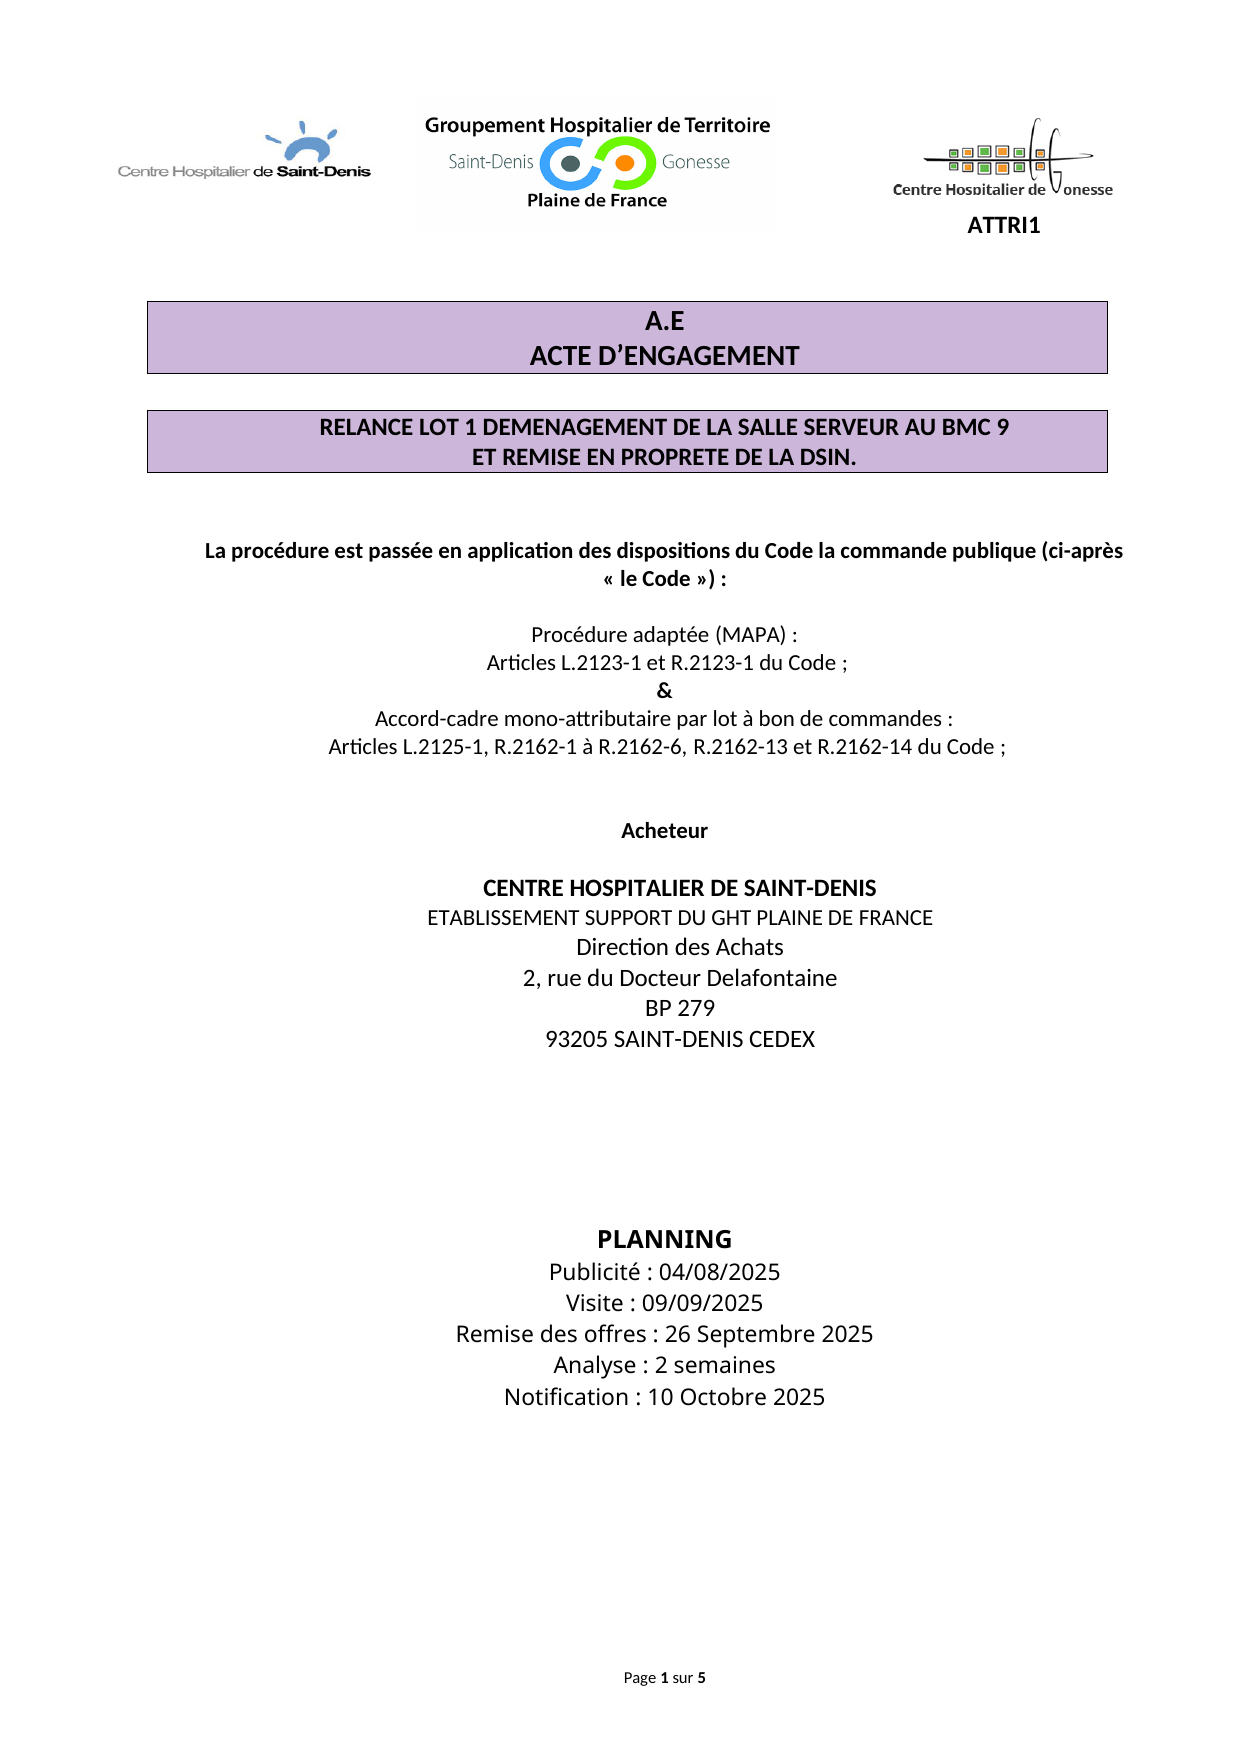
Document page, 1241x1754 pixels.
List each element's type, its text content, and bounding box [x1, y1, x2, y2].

text Articles L.2123-1 et R.2123-1 du Code ; [192, 648, 1137, 676]
text ATTRI1 [192, 209, 1137, 239]
text Notification : 10 Octobre 2025 [192, 1380, 1137, 1412]
text Direction des Achats [266, 931, 1094, 962]
text CENTRE HOSPITALIER DE SAINT-DENIS [266, 873, 1094, 903]
text Procédure adaptée (MAPA) : [192, 620, 1137, 648]
table_header A.E ACTE D’ENGAGEMENT [148, 302, 1107, 373]
text Visite : 09/09/2025 [192, 1287, 1137, 1318]
text 2, rue du Docteur Delafontaine [266, 962, 1094, 992]
text ETABLISSEMENT SUPPORT DU GHT PLAINE DE FRANCE [266, 903, 1094, 931]
text Remise des offres : 26 Septembre 2025 [192, 1318, 1137, 1349]
picture [891, 117, 1113, 195]
table_header RELANCE LOT 1 DEMENAGEMENT DE LA SALLE SERVEUR AU BMC 9 ET REMISE EN PROPRETE DE LA DSIN. [148, 411, 1107, 472]
text Acheteur [192, 817, 1137, 844]
text La procédure est passée en application des dispositions du Code la commande publique (ci-après « le Code ») : [192, 536, 1137, 592]
text Accord-cadre mono-attributaire par lot à bon de commandes : [192, 704, 1137, 732]
text & [192, 676, 1137, 704]
text Analyse : 2 semaines [192, 1349, 1137, 1380]
text PLANNING [192, 1221, 1137, 1255]
text Publicité : 04/08/2025 [192, 1255, 1137, 1287]
text Articles L.2125-1, R.2162-1 à R.2162-6, R.2162-13 et R.2162-14 du Code ; [192, 732, 1137, 761]
text BP 279 [266, 992, 1094, 1023]
picture [114, 113, 375, 186]
picture [415, 90, 778, 234]
text 93205 SAINT-DENIS CEDEX [266, 1023, 1094, 1053]
